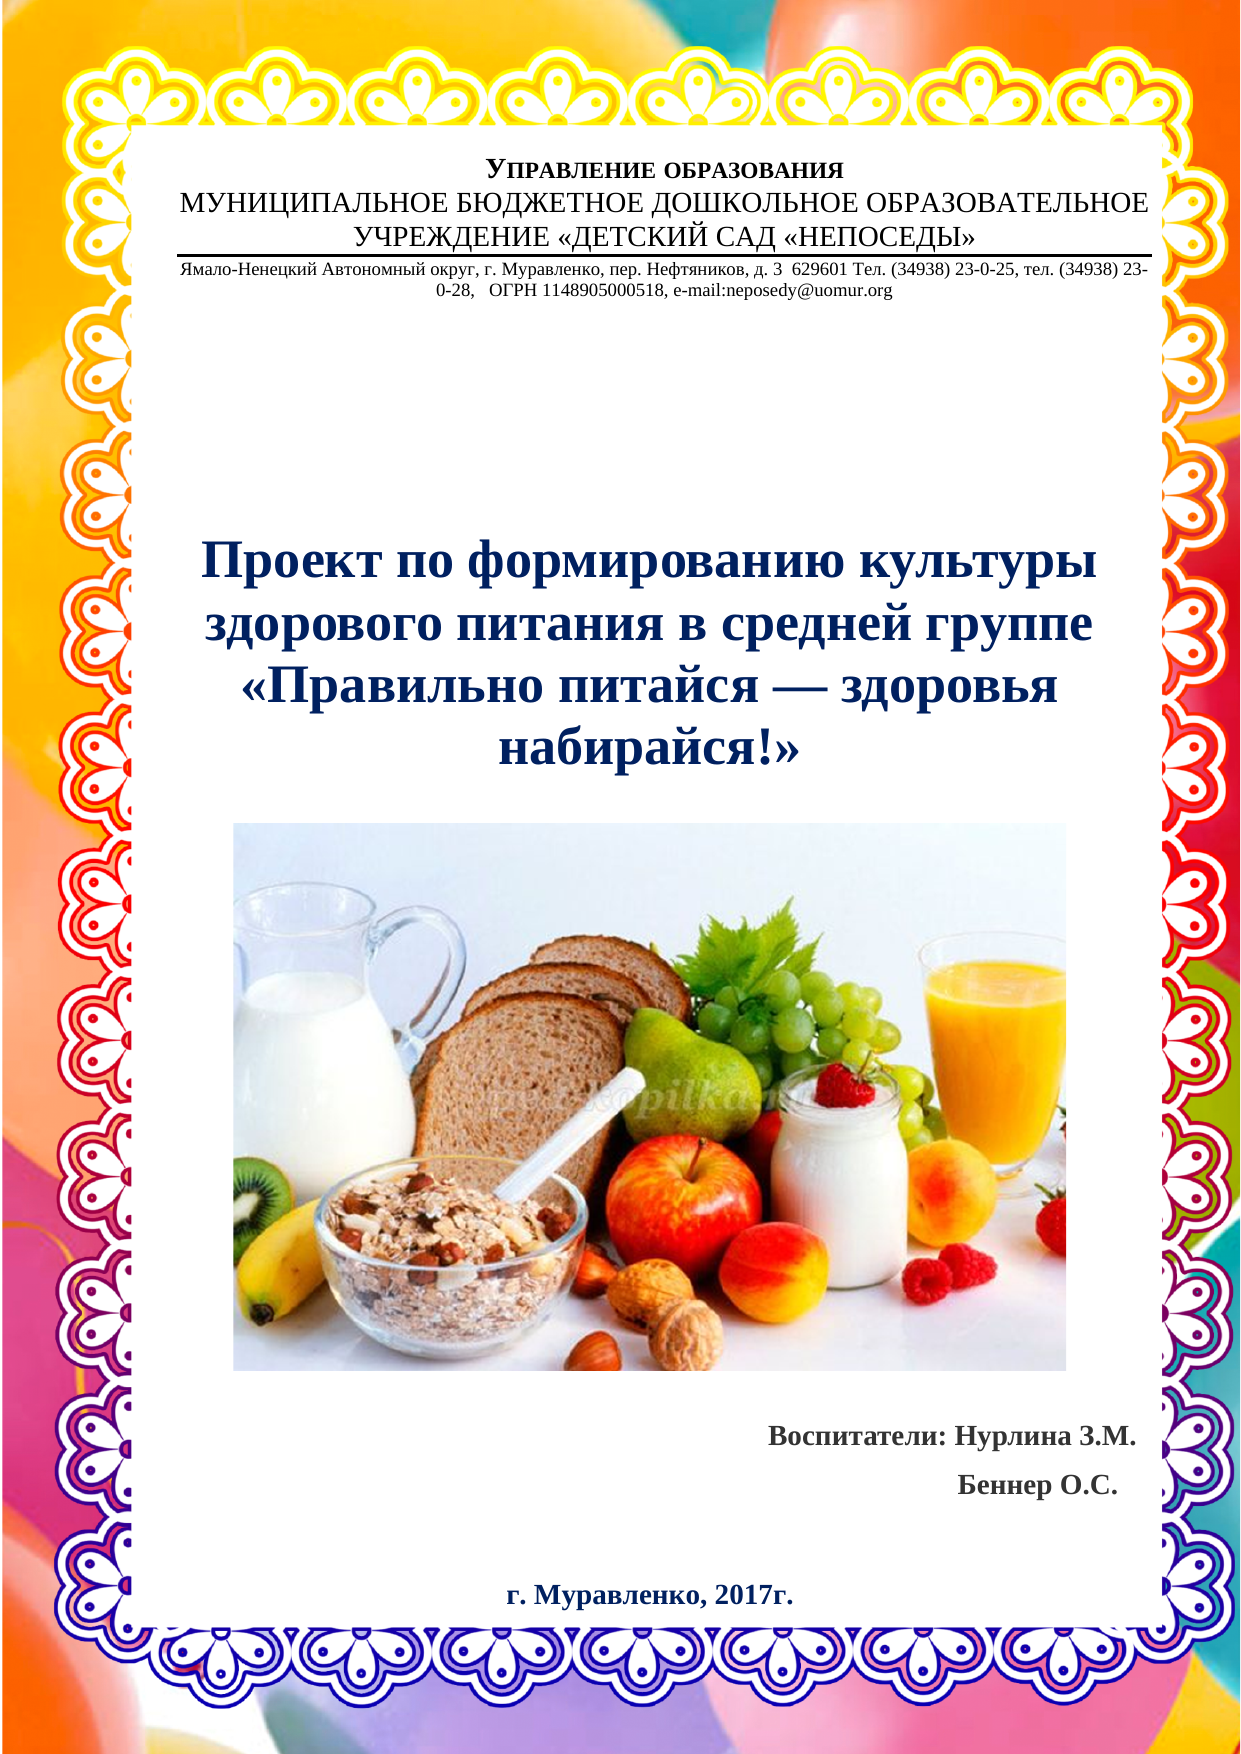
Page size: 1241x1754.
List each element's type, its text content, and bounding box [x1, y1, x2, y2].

picture [2, 0, 1241, 1754]
text Проект по формированию культуры здорового питания в средней группе «Правильно питайся — здоровья набирайся!» [148, 527, 1152, 777]
text Беннер О.С. [177, 1467, 1152, 1500]
text Воспитатели: Нурлина З.М. [177, 1418, 1152, 1451]
text Ямало-Ненецкий Автономный округ, г. Муравленко, пер. Нефтяников, д. 3 629601 Тел. (34938) 23-0-25, тел. (34938) 23-0-28, ОГРН 1148905000518, e-mail:neposedy@uomur.org [177, 257, 1152, 301]
text Муниципальное БЮДЖЕТНОЕ дошкольное образовательное учреждение «детский сад «непоседы» [177, 185, 1152, 254]
text Управление образования [177, 152, 1152, 185]
text г. Муравленко, 2017г. [148, 1577, 1152, 1611]
